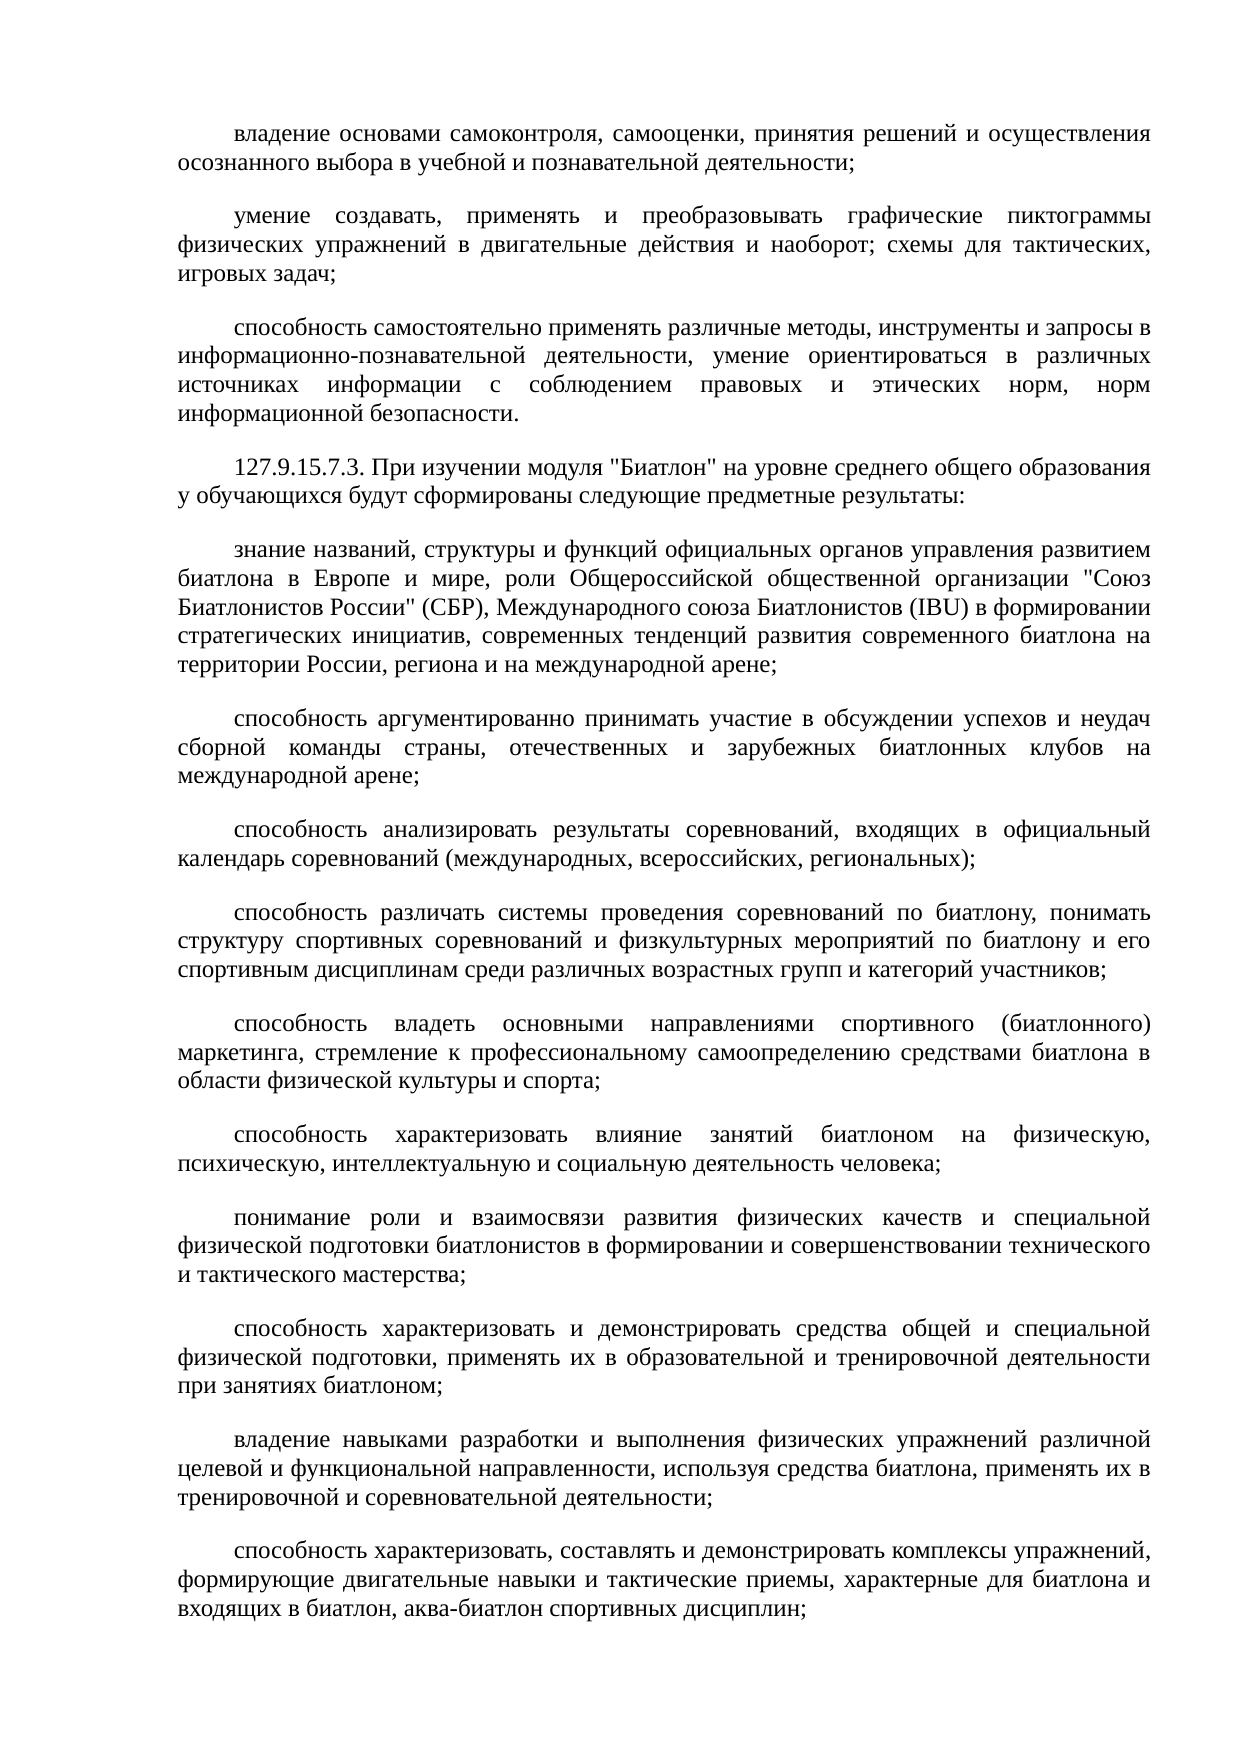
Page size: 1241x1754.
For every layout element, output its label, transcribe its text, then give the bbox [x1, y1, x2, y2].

text владение навыками разработки и выполнения физических упражнений различной целевой и функциональной направленности, используя средства биатлона, применять их в тренировочной и соревновательной деятельности; [177, 1424, 1152, 1511]
text способность самостоятельно применять различные методы, инструменты и запросы в информационно-познавательной деятельности, умение ориентироваться в различных источниках информации с соблюдением правовых и этических норм, норм информационной безопасности. [177, 312, 1152, 427]
text способность характеризовать влияние занятий биатлоном на физическую, психическую, интеллектуальную и социальную деятельность человека; [177, 1119, 1152, 1177]
text понимание роли и взаимосвязи развития физических качеств и специальной физической подготовки биатлонистов в формировании и совершенствовании технического и тактического мастерства; [177, 1202, 1152, 1288]
text умение создавать, применять и преобразовывать графические пиктограммы физических упражнений в двигательные действия и наоборот; схемы для тактических, игровых задач; [177, 201, 1152, 287]
text знание названий, структуры и функций официальных органов управления развитием биатлона в Европе и мире, роли Общероссийской общественной организации "Союз Биатлонистов России" (СБР), Международного союза Биатлонистов (IBU) в формировании стратегических инициатив, современных тенденций развития современного биатлона на территории России, региона и на международной арене; [177, 534, 1152, 678]
text способность анализировать результаты соревнований, входящих в официальный календарь соревнований (международных, всероссийских, региональных); [177, 814, 1152, 872]
text способность различать системы проведения соревнований по биатлону, понимать структуру спортивных соревнований и физкультурных мероприятий по биатлону и его спортивным дисциплинам среди различных возрастных групп и категорий участников; [177, 897, 1152, 983]
text способность владеть основными направлениями спортивного (биатлонного) маркетинга, стремление к профессиональному самоопределению средствами биатлона в области физической культуры и спорта; [177, 1008, 1152, 1094]
text способность аргументированно принимать участие в обсуждении успехов и неудач сборной команды страны, отечественных и зарубежных биатлонных клубов на международной арене; [177, 703, 1152, 789]
text способность характеризовать и демонстрировать средства общей и специальной физической подготовки, применять их в образовательной и тренировочной деятельности при занятиях биатлоном; [177, 1313, 1152, 1399]
text способность характеризовать, составлять и демонстрировать комплексы упражнений, формирующие двигательные навыки и тактические приемы, характерные для биатлона и входящих в биатлон, аква-биатлон спортивных дисциплин; [177, 1536, 1152, 1622]
text 127.9.15.7.3. При изучении модуля "Биатлон" на уровне среднего общего образования у обучающихся будут сформированы следующие предметные результаты: [177, 452, 1152, 509]
text владение основами самоконтроля, самооценки, принятия решений и осуществления осознанного выбора в учебной и познавательной деятельности; [177, 118, 1152, 176]
